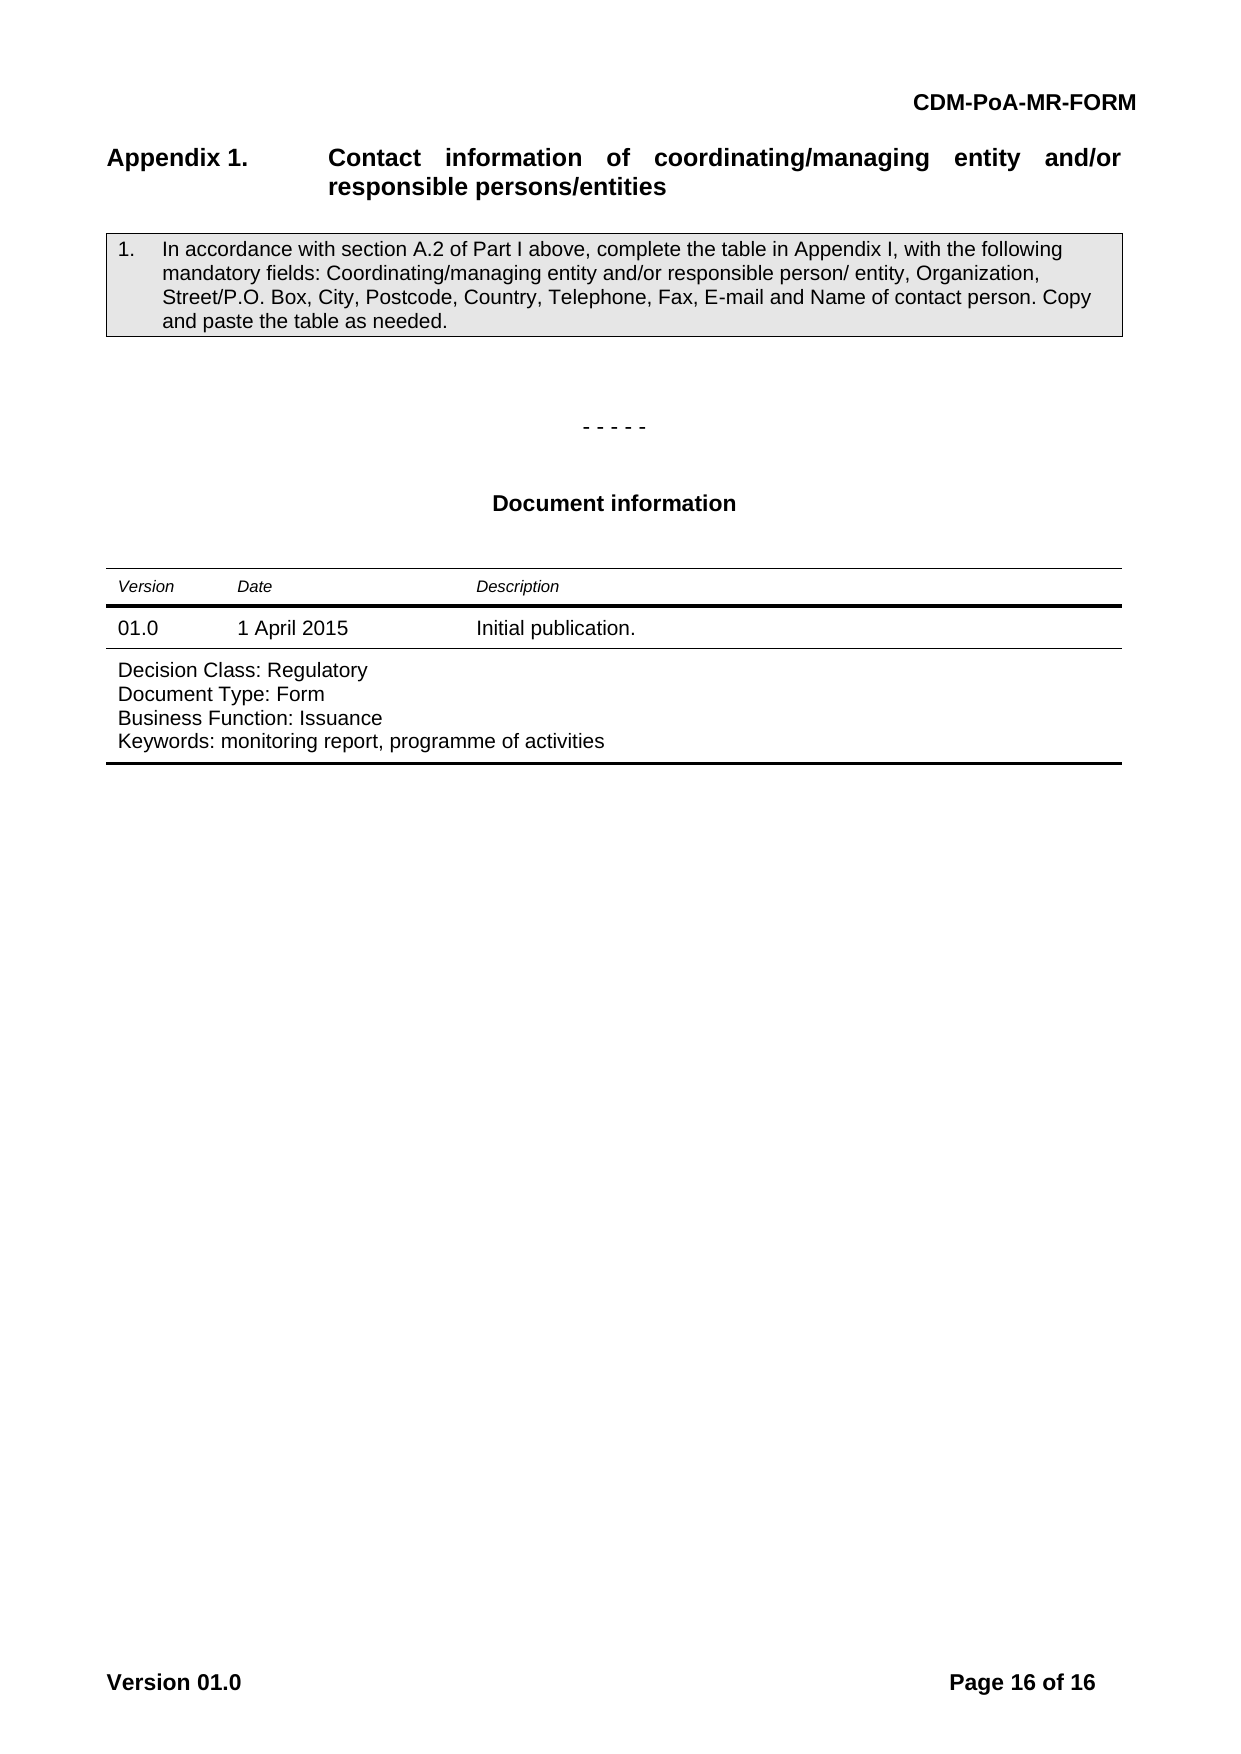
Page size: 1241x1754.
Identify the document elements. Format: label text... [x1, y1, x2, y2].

table_cell Decision Class: Regulatory Document Type: Form Business Function: Issuance Keywords: monitoring report, programme of activities [106, 649, 1122, 762]
table_header In accordance with section A.2 of Part I above, complete the table in Appendix I, with the following mandatory fields: Coordinating/managing entity and/or responsible person/ entity, Organization, Street/P.O. Box, City, Postcode, Country, Telephone, Fax, E-mail and Name of contact person. Copy and paste the table as needed. [107, 234, 1122, 336]
table_cell 01.0 [106, 608, 226, 648]
title - - - - - [106, 413, 1122, 440]
table_cell 1 April 2015 [226, 608, 465, 648]
table_header Description [465, 569, 1122, 604]
list Contact information of coordinating/managing entity and/or responsible persons/entities [106, 143, 1122, 201]
table_header Version [106, 569, 226, 604]
table_cell Initial publication. [465, 608, 1122, 648]
table_header Date [226, 569, 465, 604]
title Document information [106, 490, 1122, 516]
